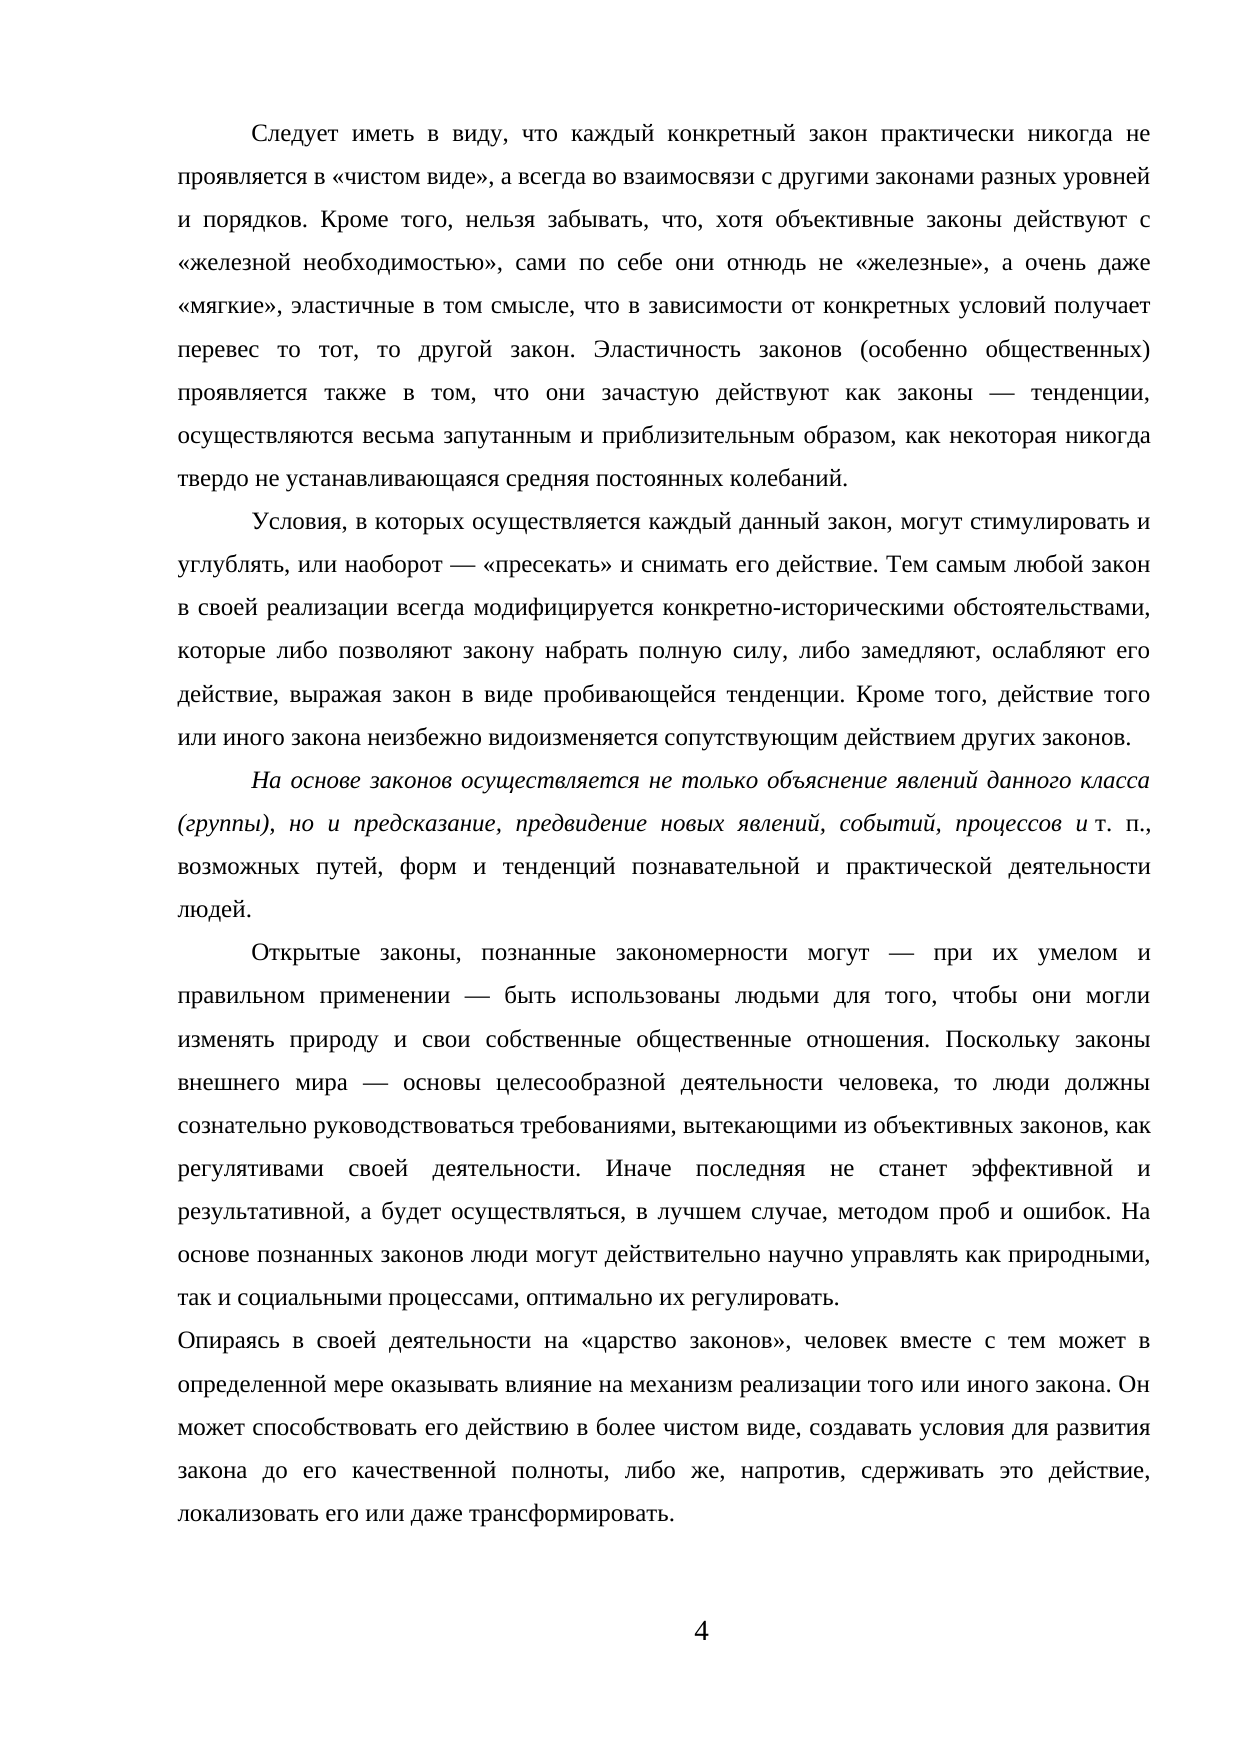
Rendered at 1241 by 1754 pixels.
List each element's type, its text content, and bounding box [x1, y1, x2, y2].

text На основе законов осуществляется не только объяснение явлений данного класса (группы), но и предсказание, предвидение новых явлений, событий, процессов и т. п., возможных путей, форм и тенденций познавательной и практической деятельности людей. [177, 765, 1152, 923]
text Опираясь в своей деятельности на «царство законов», человек вместе с тем может в определенной мере оказывать влияние на механизм реализации того или иного закона. Он может способствовать его действию в более чистом виде, создавать условия для развития закона до его качественной полноты, либо же, напротив, сдерживать это действие, локализовать его или даже трансформировать. [177, 1326, 1152, 1527]
text Открытые законы, познанные закономерности могут — при их умелом и правильном применении — быть использованы людьми для того, чтобы они могли изменять природу и свои собственные общественные отношения. Поскольку законы внешнего мира — основы целесообразной деятельности человека, то люди должны сознательно руководствоваться требованиями, вытекающими из объективных законов, как регулятивами своей деятельности. Иначе последняя не станет эффективной и результативной, а будет осуществляться, в лучшем случае, методом проб и ошибок. На основе познанных законов люди могут действительно научно управлять как природными, так и социальными процессами, оптимально их регулировать. [177, 937, 1152, 1311]
text Условия, в которых осуществляется каждый данный закон, могут стимулировать и углублять, или наоборот — «пресекать» и снимать его действие. Тем самым любой закон в своей реализации всегда модифицируется конкретно-историческими обстоятельствами, которые либо позволяют закону набрать полную силу, либо замедляют, ослабляют его действие, выражая закон в виде пробивающейся тенденции. Кроме того, действие того или иного закона неизбежно видоизменяется сопутствующим действием других законов. [177, 506, 1152, 751]
text Следует иметь в виду, что каждый конкретный закон практически никогда не проявляется в «чистом виде», а всегда во взаимосвязи с другими законами разных уровней и порядков. Кроме того, нельзя забывать, что, хотя объективные законы действуют с «железной необходимостью», сами по себе они отнюдь не «железные», а очень даже «мягкие», эластичные в том смысле, что в зависимости от конкретных условий получает перевес то тот, то другой закон. Эластичность законов (особенно общественных) проявляется также в том, что они зачастую действуют как законы — тенденции, осуществляются весьма запутанным и приблизительным образом, как некоторая никогда твердо не устанавливающаяся средняя постоянных колебаний. [177, 118, 1152, 492]
